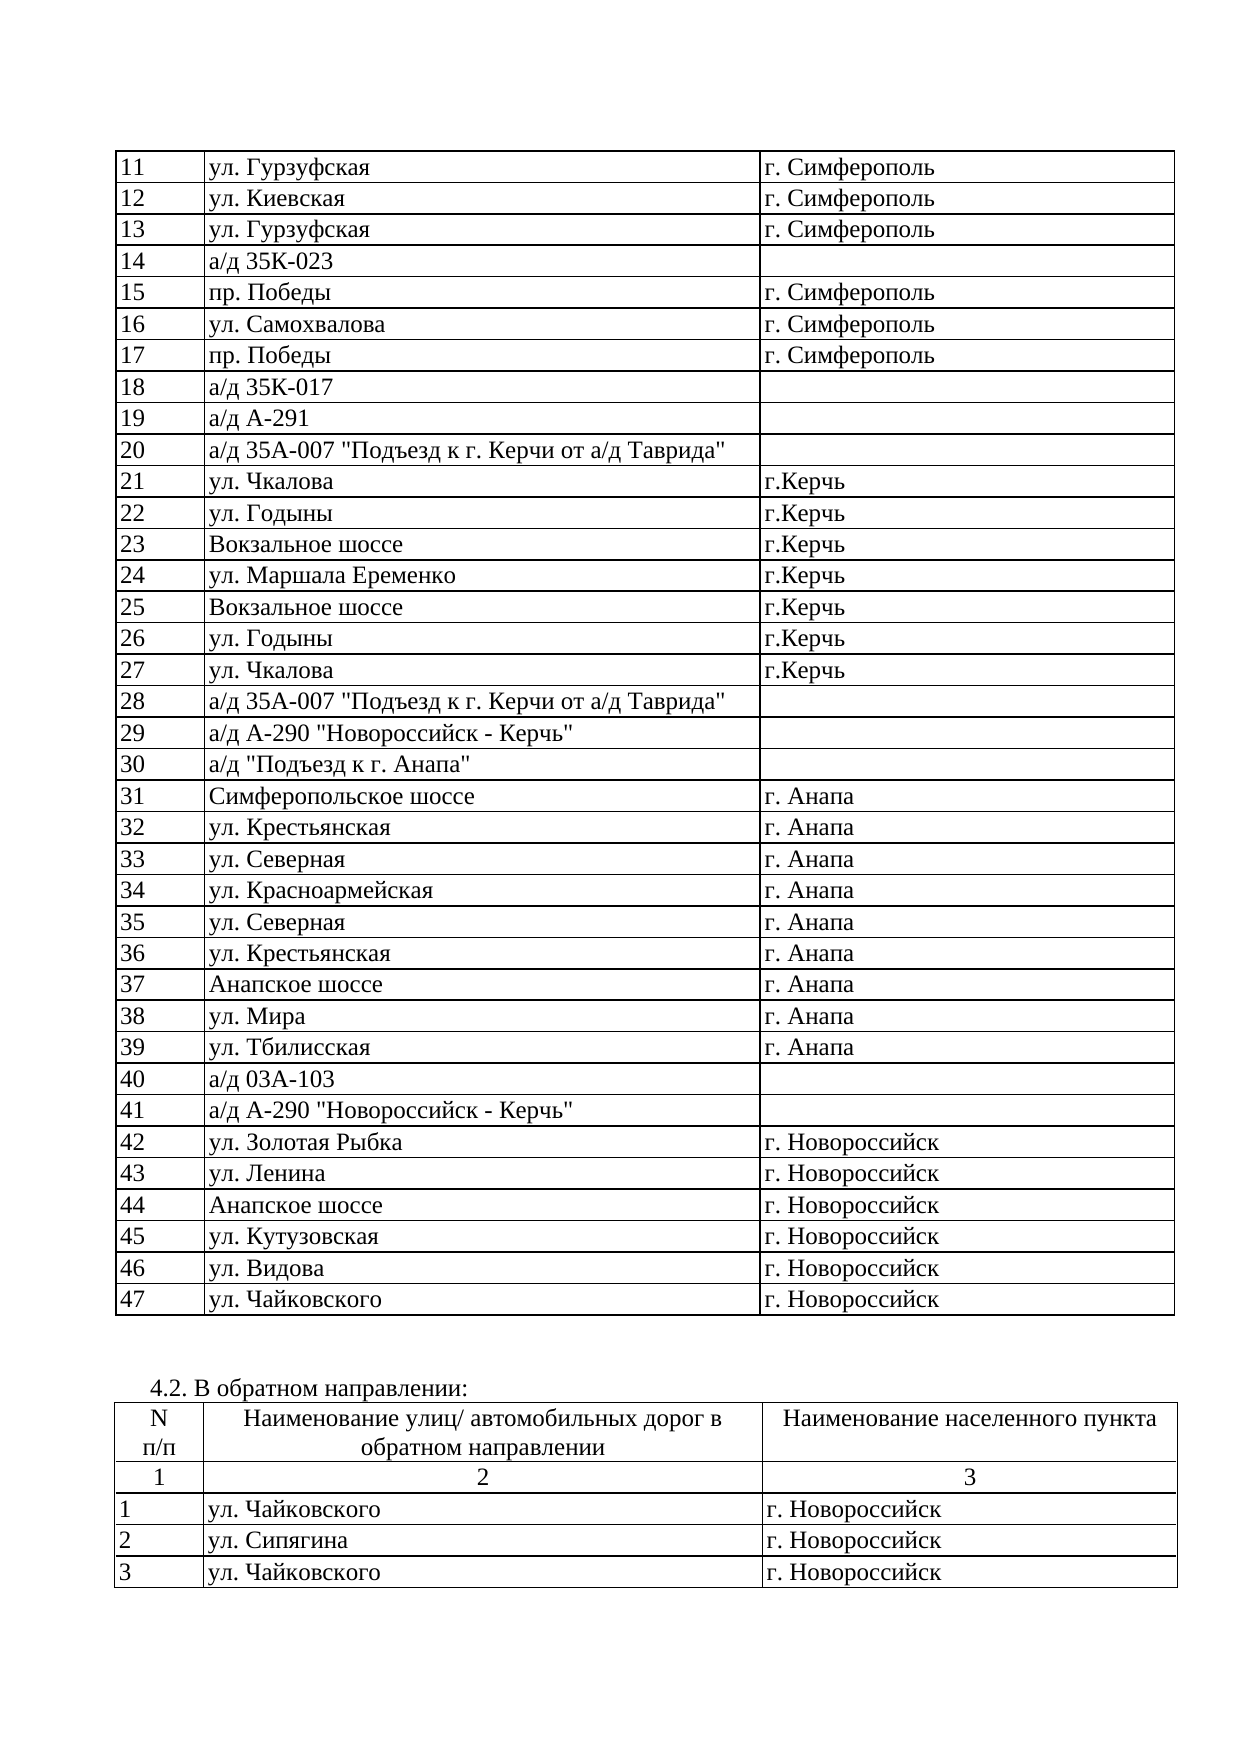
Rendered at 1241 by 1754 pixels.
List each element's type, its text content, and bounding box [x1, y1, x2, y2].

table_cell г. Новороссийск [761, 1158, 1174, 1188]
table_cell г.Керчь [761, 623, 1174, 653]
table_cell 28 [117, 686, 204, 716]
table_cell ул. Северная [205, 907, 759, 936]
table_cell г. Симферополь [761, 340, 1174, 370]
table_cell ул. Чайковского [205, 1284, 759, 1314]
table_cell а/д 03А-103 [205, 1064, 759, 1094]
table_cell 41 [117, 1095, 204, 1125]
table_header Наименование населенного пункта [763, 1403, 1177, 1461]
table_cell 2 [115, 1525, 203, 1555]
table_cell г. Новороссийск [763, 1555, 1177, 1587]
table_cell ул. Северная [205, 844, 759, 873]
table_cell 34 [117, 875, 204, 905]
table_cell 12 [117, 183, 204, 213]
table_header Наименование улиц/ автомобильных дорог в обратном направлении [204, 1403, 762, 1461]
table_cell а/д "Подъезд к г. Анапа" [205, 749, 759, 779]
table_cell 3 [115, 1556, 203, 1587]
table_cell Вокзальное шоссе [205, 592, 759, 622]
table_cell а/д 35К-023 [205, 246, 759, 276]
table_cell 39 [117, 1032, 204, 1062]
table_cell г. Новороссийск [761, 1221, 1174, 1251]
table_cell [761, 749, 1174, 779]
table_cell г. Новороссийск [761, 1190, 1174, 1219]
table_cell 20 [117, 435, 204, 464]
table_cell 26 [117, 623, 204, 653]
table_cell 1 [115, 1493, 203, 1524]
table_cell 29 [117, 718, 204, 748]
table_cell 23 [117, 529, 204, 559]
table_cell 42 [117, 1127, 204, 1157]
table_cell а/д А-290 "Новороссийск - Керчь" [205, 1095, 759, 1125]
table_cell 1 [115, 1462, 203, 1492]
table_cell пр. Победы [205, 340, 759, 370]
table_cell г. Симферополь [761, 183, 1174, 213]
table_cell г.Керчь [761, 529, 1174, 559]
table_cell [761, 718, 1174, 748]
table_cell 37 [117, 970, 204, 999]
table_cell ул. Кутузовская [205, 1221, 759, 1251]
table_cell 19 [117, 403, 204, 433]
table_cell 46 [117, 1253, 204, 1282]
table_cell [761, 1095, 1174, 1125]
table_cell 32 [117, 812, 204, 842]
table_cell 11 [117, 152, 204, 181]
table_cell г. Новороссийск [761, 1127, 1174, 1157]
table_cell а/д 35А-007 "Подъезд к г. Керчи от а/д Таврида" [205, 686, 759, 716]
table_cell [761, 1064, 1174, 1094]
table_cell г.Керчь [761, 498, 1174, 527]
table_cell 40 [117, 1064, 204, 1094]
table_cell г. Анапа [761, 844, 1174, 873]
table_cell а/д А-290 "Новороссийск - Керчь" [205, 718, 759, 748]
text 4.2. В обратном направлении: [150, 1373, 1090, 1402]
table_cell 2 [204, 1462, 762, 1492]
table_cell 13 [117, 215, 204, 244]
table_cell г.Керчь [761, 466, 1174, 496]
table_cell ул. Самохвалова [205, 309, 759, 339]
table_cell ул. Годыны [205, 623, 759, 653]
table_cell 43 [117, 1158, 204, 1188]
table_cell 38 [117, 1001, 204, 1031]
table_cell а/д 35К-017 [205, 372, 759, 402]
table_cell г. Анапа [761, 938, 1174, 968]
table_cell Вокзальное шоссе [205, 529, 759, 559]
table_cell 27 [117, 655, 204, 685]
table_cell г. Симферополь [761, 309, 1174, 339]
table_cell ул. Годыны [205, 498, 759, 527]
table_cell 24 [117, 561, 204, 590]
table_cell г. Новороссийск [761, 1253, 1174, 1282]
table_cell г. Анапа [761, 970, 1174, 999]
table_cell 16 [117, 309, 204, 339]
table_cell ул. Гурзуфская [205, 152, 759, 181]
table_cell [761, 403, 1174, 433]
table_cell 35 [117, 907, 204, 936]
table_cell г. Анапа [761, 812, 1174, 842]
table_cell г. Анапа [761, 1032, 1174, 1062]
table_cell 25 [117, 592, 204, 622]
table_cell 44 [117, 1190, 204, 1219]
table_cell 17 [117, 340, 204, 370]
table_cell Симферопольское шоссе [205, 781, 759, 811]
table_cell г. Симферополь [761, 215, 1174, 244]
table_cell а/д А-291 [205, 403, 759, 433]
table_cell 21 [117, 466, 204, 496]
table_cell г. Симферополь [761, 277, 1174, 307]
table_cell 3 [763, 1461, 1177, 1492]
table_cell ул. Тбилисская [205, 1032, 759, 1062]
table_cell ул. Киевская [205, 183, 759, 213]
table_cell 14 [117, 246, 204, 276]
table_cell г. Новороссийск [761, 1284, 1174, 1314]
table_cell г. Анапа [761, 781, 1174, 811]
table_cell г. Анапа [761, 907, 1174, 936]
table_cell 33 [117, 844, 204, 873]
table_cell 36 [117, 938, 204, 968]
table_cell ул. Чкалова [205, 655, 759, 685]
table_cell г. Анапа [761, 1001, 1174, 1031]
table_cell 31 [117, 781, 204, 811]
table_cell 45 [117, 1221, 204, 1251]
table_cell 22 [117, 498, 204, 527]
table_cell 15 [117, 277, 204, 307]
table_cell ул. Красноармейская [205, 875, 759, 905]
table_cell г. Анапа [761, 875, 1174, 905]
table_cell ул. Маршала Еременко [205, 561, 759, 590]
table_cell ул. Чайковского [204, 1494, 762, 1524]
table_cell [761, 246, 1174, 276]
table_cell ул. Ленина [205, 1158, 759, 1188]
table_cell 18 [117, 372, 204, 402]
table_cell пр. Победы [205, 277, 759, 307]
table_cell г. Новороссийск [763, 1492, 1177, 1524]
table_cell [761, 686, 1174, 716]
table_cell Анапское шоссе [205, 970, 759, 999]
table_cell ул. Золотая Рыбка [205, 1127, 759, 1157]
table_cell 30 [117, 749, 204, 779]
table_cell г.Керчь [761, 592, 1174, 622]
table_cell Анапское шоссе [205, 1190, 759, 1219]
table_cell г.Керчь [761, 561, 1174, 590]
table_cell г. Новороссийск [763, 1524, 1177, 1555]
table_cell ул. Мира [205, 1001, 759, 1031]
table_cell г.Керчь [761, 655, 1174, 685]
table_cell ул. Крестьянская [205, 938, 759, 968]
table_cell [761, 435, 1174, 464]
table_cell г. Симферополь [761, 152, 1174, 181]
table_cell ул. Сипягина [204, 1525, 762, 1555]
table_header N п/п [115, 1403, 203, 1461]
table_cell 47 [117, 1284, 204, 1314]
table_cell ул. Гурзуфская [205, 215, 759, 244]
table_cell а/д 35А-007 "Подъезд к г. Керчи от а/д Таврида" [205, 435, 759, 464]
table_cell [761, 372, 1174, 402]
table_cell ул. Крестьянская [205, 812, 759, 842]
table_cell ул. Чкалова [205, 466, 759, 496]
table_cell ул. Видова [205, 1253, 759, 1282]
table_cell ул. Чайковского [204, 1557, 762, 1587]
